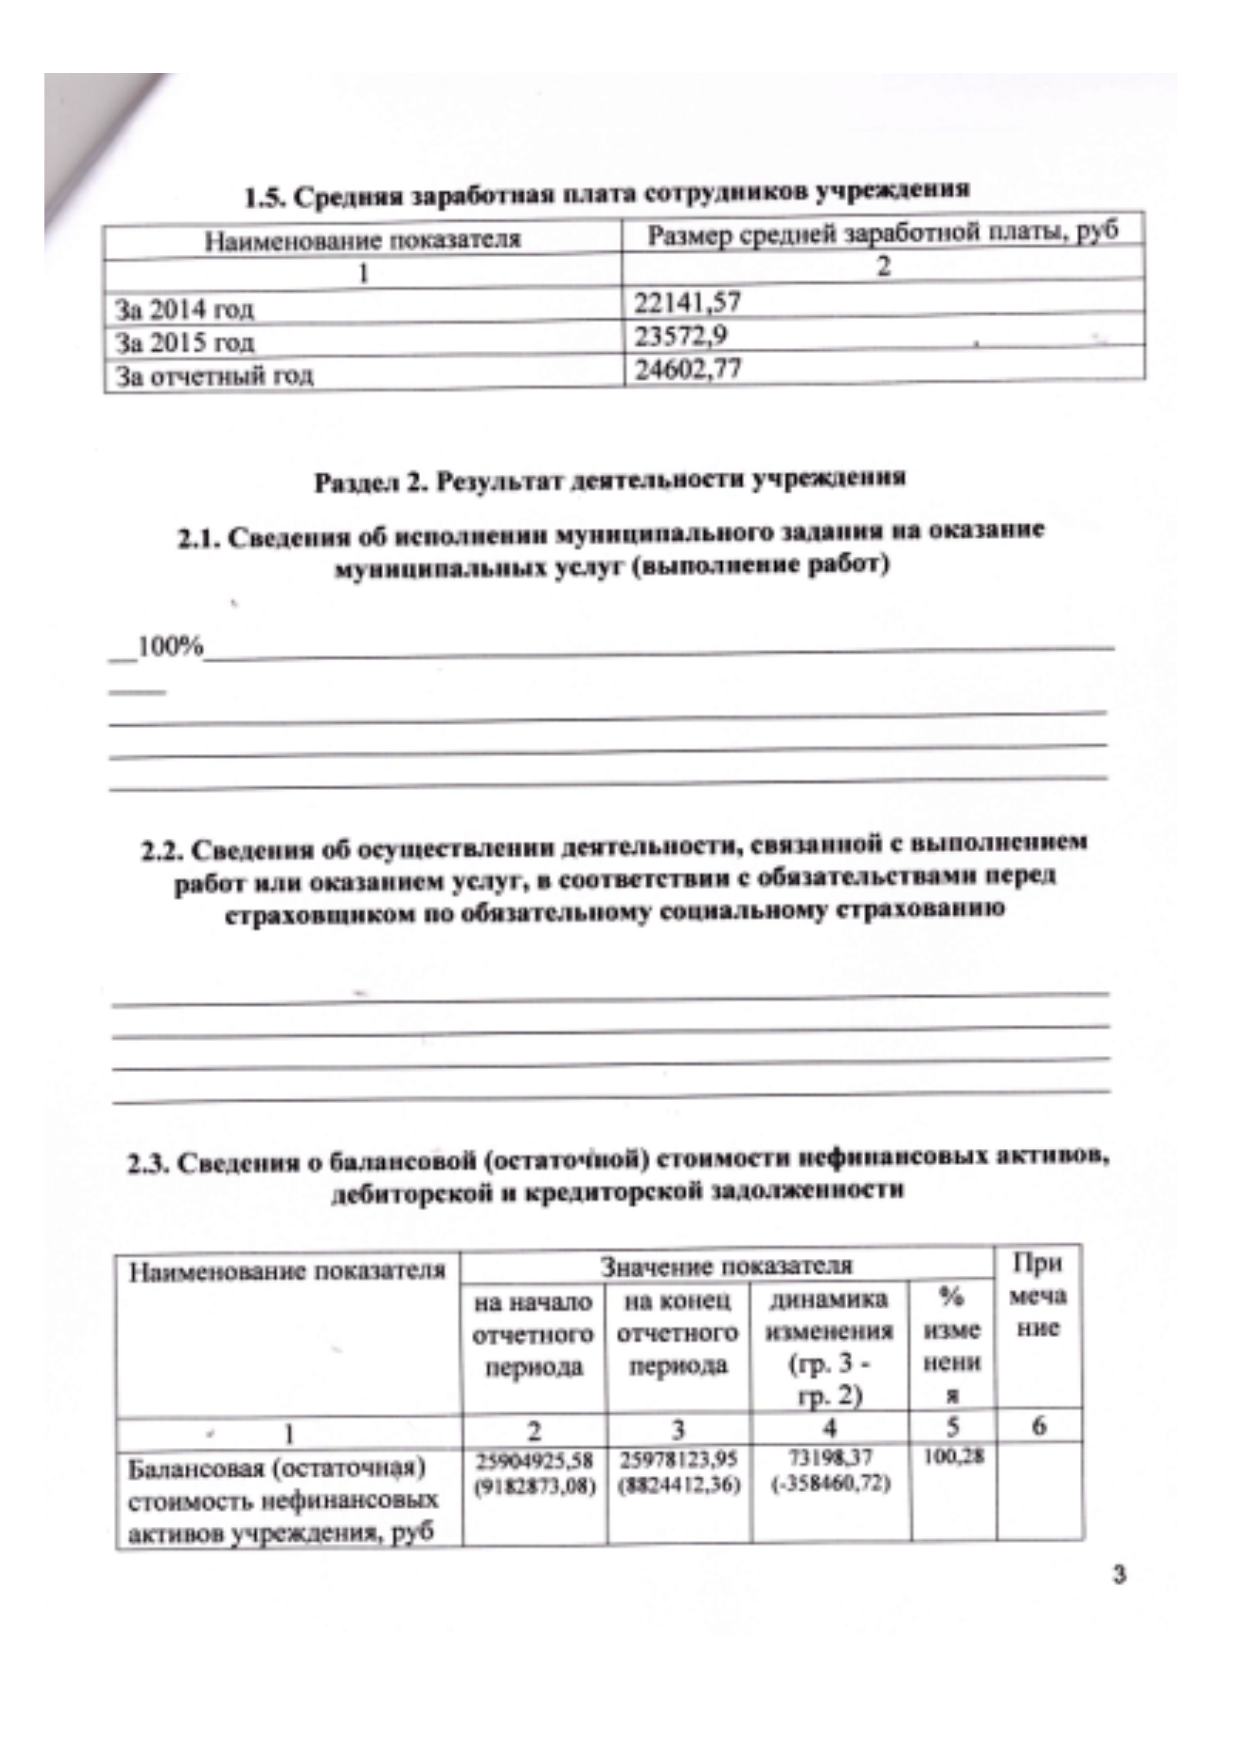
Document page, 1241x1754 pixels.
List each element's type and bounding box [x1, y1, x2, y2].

picture [44, 73, 1178, 1636]
